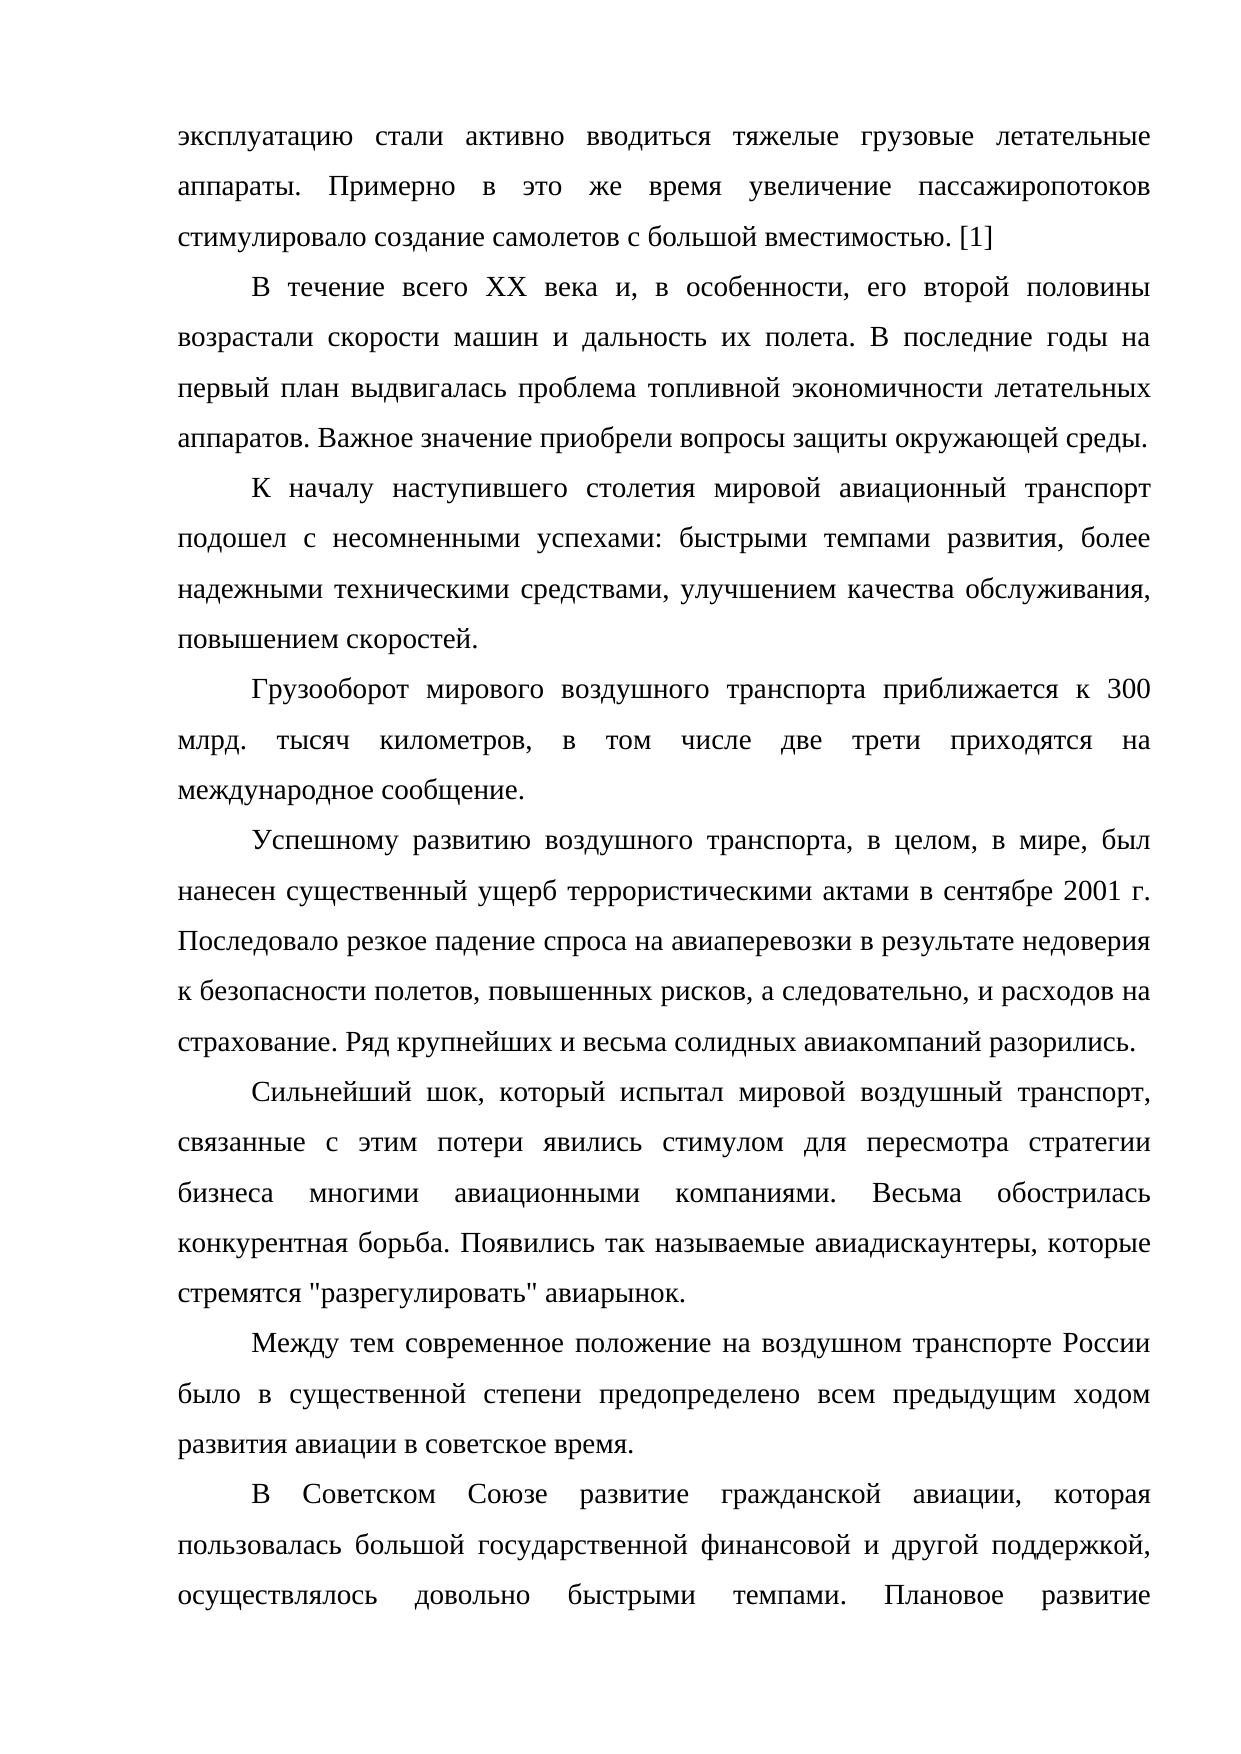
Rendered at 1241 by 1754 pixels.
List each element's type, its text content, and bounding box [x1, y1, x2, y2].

text Успешному развитию воздушного транспорта, в целом, в мире, был нанесен существенный ущерб террористическими актами в сентябре 2001 г. Последовало резкое падение спроса на авиаперевозки в результате недоверия к безопасности полетов, повышенных рисков, а следовательно, и расходов на страхование. Ряд крупнейших и весьма солидных авиакомпаний разорились. [177, 822, 1152, 1057]
text Между тем современное положение на воздушном транспорте России было в существенной степени предопределено всем предыдущим ходом развития авиации в советское время. [177, 1326, 1152, 1460]
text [177, 118, 1152, 252]
text Грузооборот мирового воздушного транспорта приближается к 300 млрд. тысяч километров, в том числе две трети приходятся на международное сообщение. [177, 672, 1152, 806]
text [177, 1477, 1152, 1611]
text Сильнейший шок, который испытал мировой воздушный транспорт, связанные с этим потери явились стимулом для пересмотра стратегии бизнеса многими авиационными компаниями. Весьма обострилась конкурентная борьба. Появились так называемые авиадискаунтеры, которые стремятся "разрегулировать" авиарынок. [177, 1074, 1152, 1309]
text К началу наступившего столетия мировой авиационный транспорт подошел с несомненными успехами: быстрыми темпами развития, более надежными техническими средствами, улучшением качества обслуживания, повышением скоростей. [177, 470, 1152, 655]
text В течение всего ХХ века и, в особенности, его второй половины возрастали скорости машин и дальность их полета. В последние годы на первый план выдвигалась проблема топливной экономичности летательных аппаратов. Важное значение приобрели вопросы защиты окружающей среды. [177, 269, 1152, 453]
